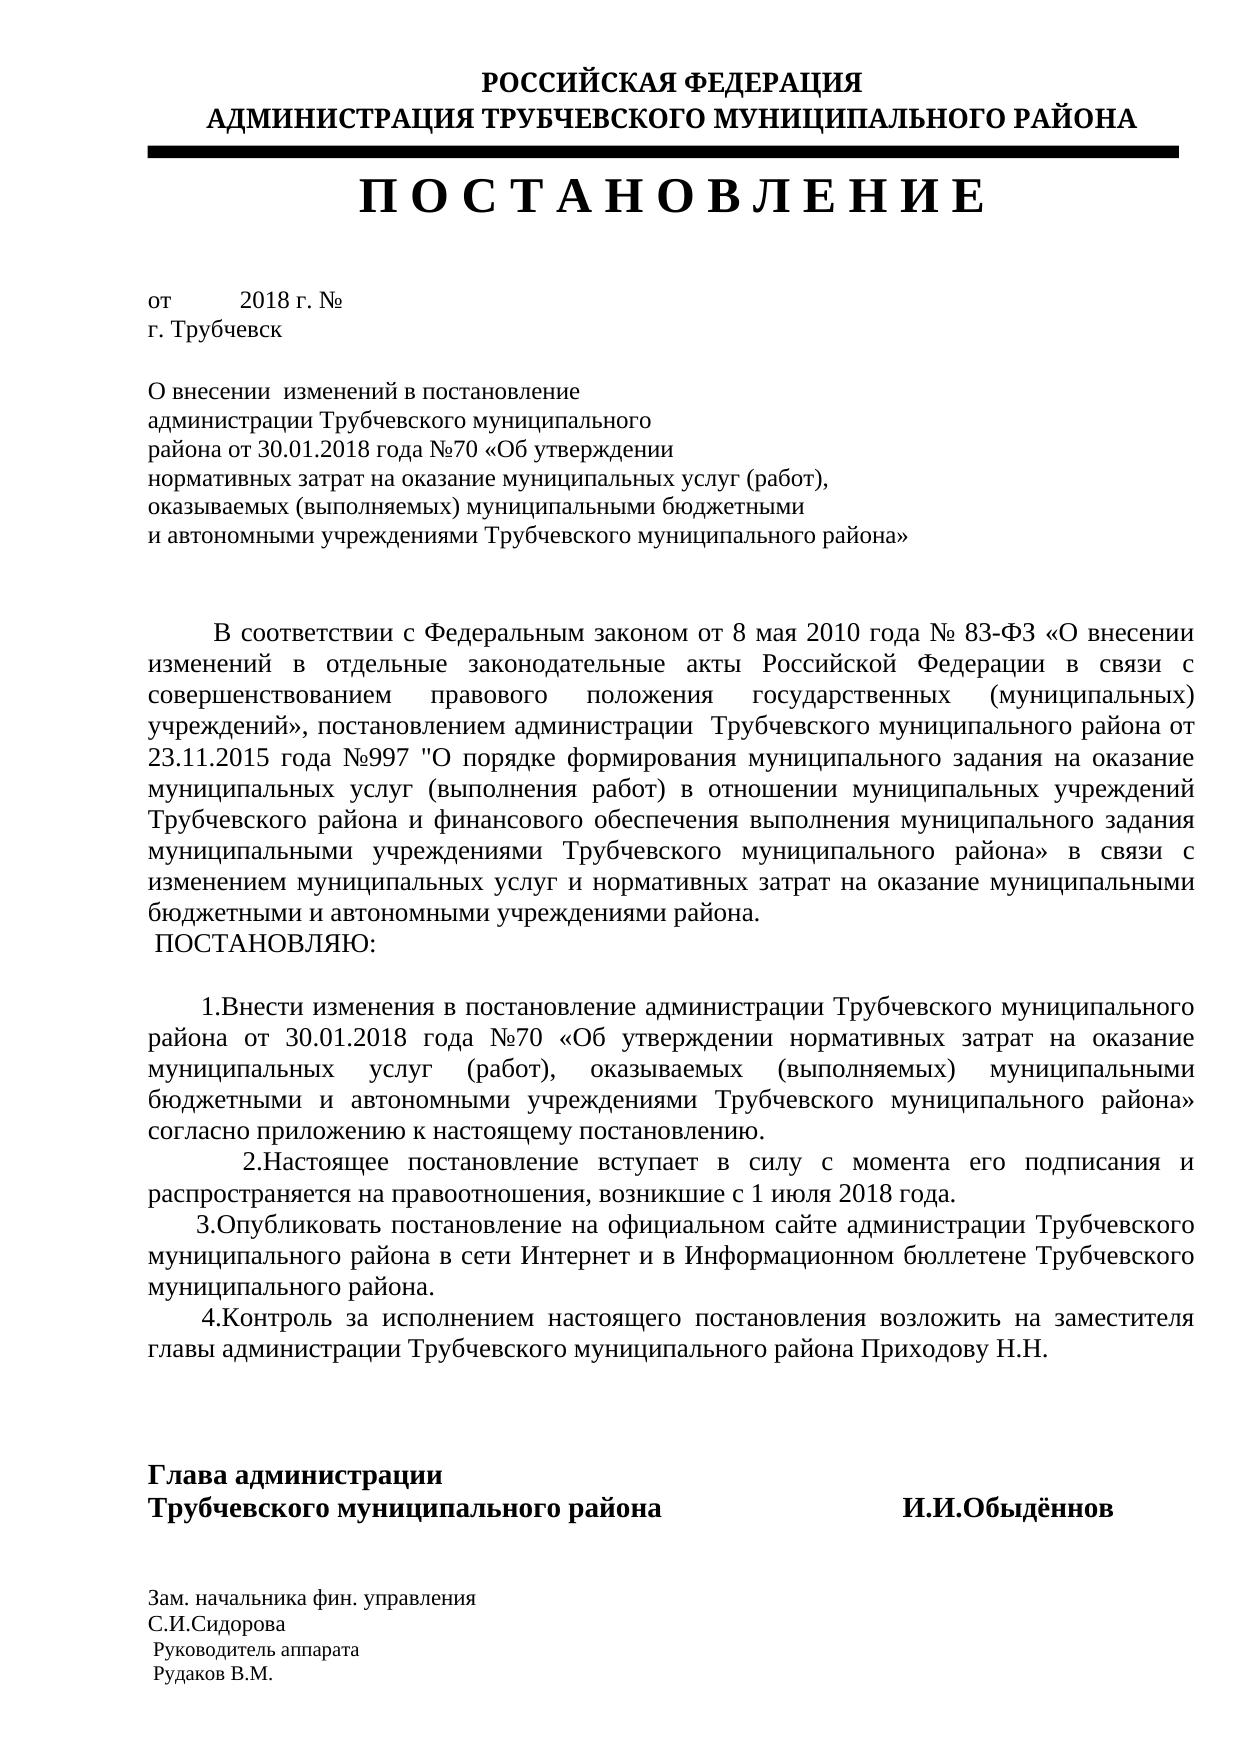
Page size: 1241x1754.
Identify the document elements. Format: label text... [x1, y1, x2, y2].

text оказываемых (выполняемых) муниципальными бюджетными [148, 491, 1196, 520]
text 1.Внести изменения в постановление администрации Трубчевского муниципального района от 30.01.2018 года №70 «Об утверждении нормативных затрат на оказание муниципальных услуг (работ), оказываемых (выполняемых) муниципальными бюджетными и автономными учреждениями Трубчевского муниципального района» согласно приложению к настоящему постановлению. [148, 990, 1196, 1146]
text администрации Трубчевского муниципального [148, 405, 1196, 434]
text П О С Т А Н О В Л Е Н И Е [148, 166, 1196, 223]
text Зам. начальника фин. управления [148, 1584, 1196, 1610]
text РОССИЙСКАЯ ФЕДЕРАЦИЯ [148, 63, 1196, 100]
text 4.Контроль за исполнением настоящего постановления возложить на заместителя главы администрации Трубчевского муниципального района Приходову Н.Н. [148, 1301, 1196, 1363]
text ПОСТАНОВЛЯЮ: [148, 927, 1196, 959]
text АДМИНИСТРАЦИЯ ТРУБЧЕВСКОГО МУНИЦИПАЛЬНОГО РАЙОНА [148, 100, 1196, 137]
text 3.Опубликовать постановление на официальном сайте администрации Трубчевского муниципального района в сети Интернет и в Информационном бюллетене Трубчевского муниципального района. [148, 1208, 1196, 1301]
text Руководитель аппарата [148, 1637, 1196, 1661]
text С.И.Сидорова [148, 1610, 1196, 1637]
text и автономными учреждениями Трубчевского муниципального района» [148, 520, 1196, 549]
text нормативных затрат на оказание муниципальных услуг (работ), [148, 463, 1196, 491]
text района от 30.01.2018 года №70 «Об утверждении [148, 434, 1196, 463]
text Глава администрации [148, 1457, 1196, 1491]
text от 2018 г. № [148, 285, 1196, 314]
text О внесении изменений в постановление [148, 376, 1196, 405]
text 2.Настоящее постановление вступает в силу с момента его подписания и распространяется на правоотношения, возникшие с 1 июля 2018 года. [148, 1146, 1196, 1208]
text г. Трубчевск [148, 314, 1196, 343]
text В соответствии с Федеральным законом от 8 мая 2010 года № 83-ФЗ «О внесении изменений в отдельные законодательные акты Российской Федерации в связи с совершенствованием правового положения государственных (муниципальных) учреждений», постановлением администрации Трубчевского муниципального района от 23.11.2015 года №997 "О порядке формирования муниципального задания на оказание муниципальных услуг (выполнения работ) в отношении муниципальных учреждений Трубчевского района и финансового обеспечения выполнения муниципального задания муниципальными учреждениями Трубчевского муниципального района» в связи с изменением муниципальных услуг и нормативных затрат на оказание муниципальными бюджетными и автономными учреждениями района. [148, 616, 1196, 927]
text Трубчевского муниципального района И.И.Обыдённов [148, 1491, 1196, 1524]
text Рудаков В.М. [148, 1661, 1196, 1685]
